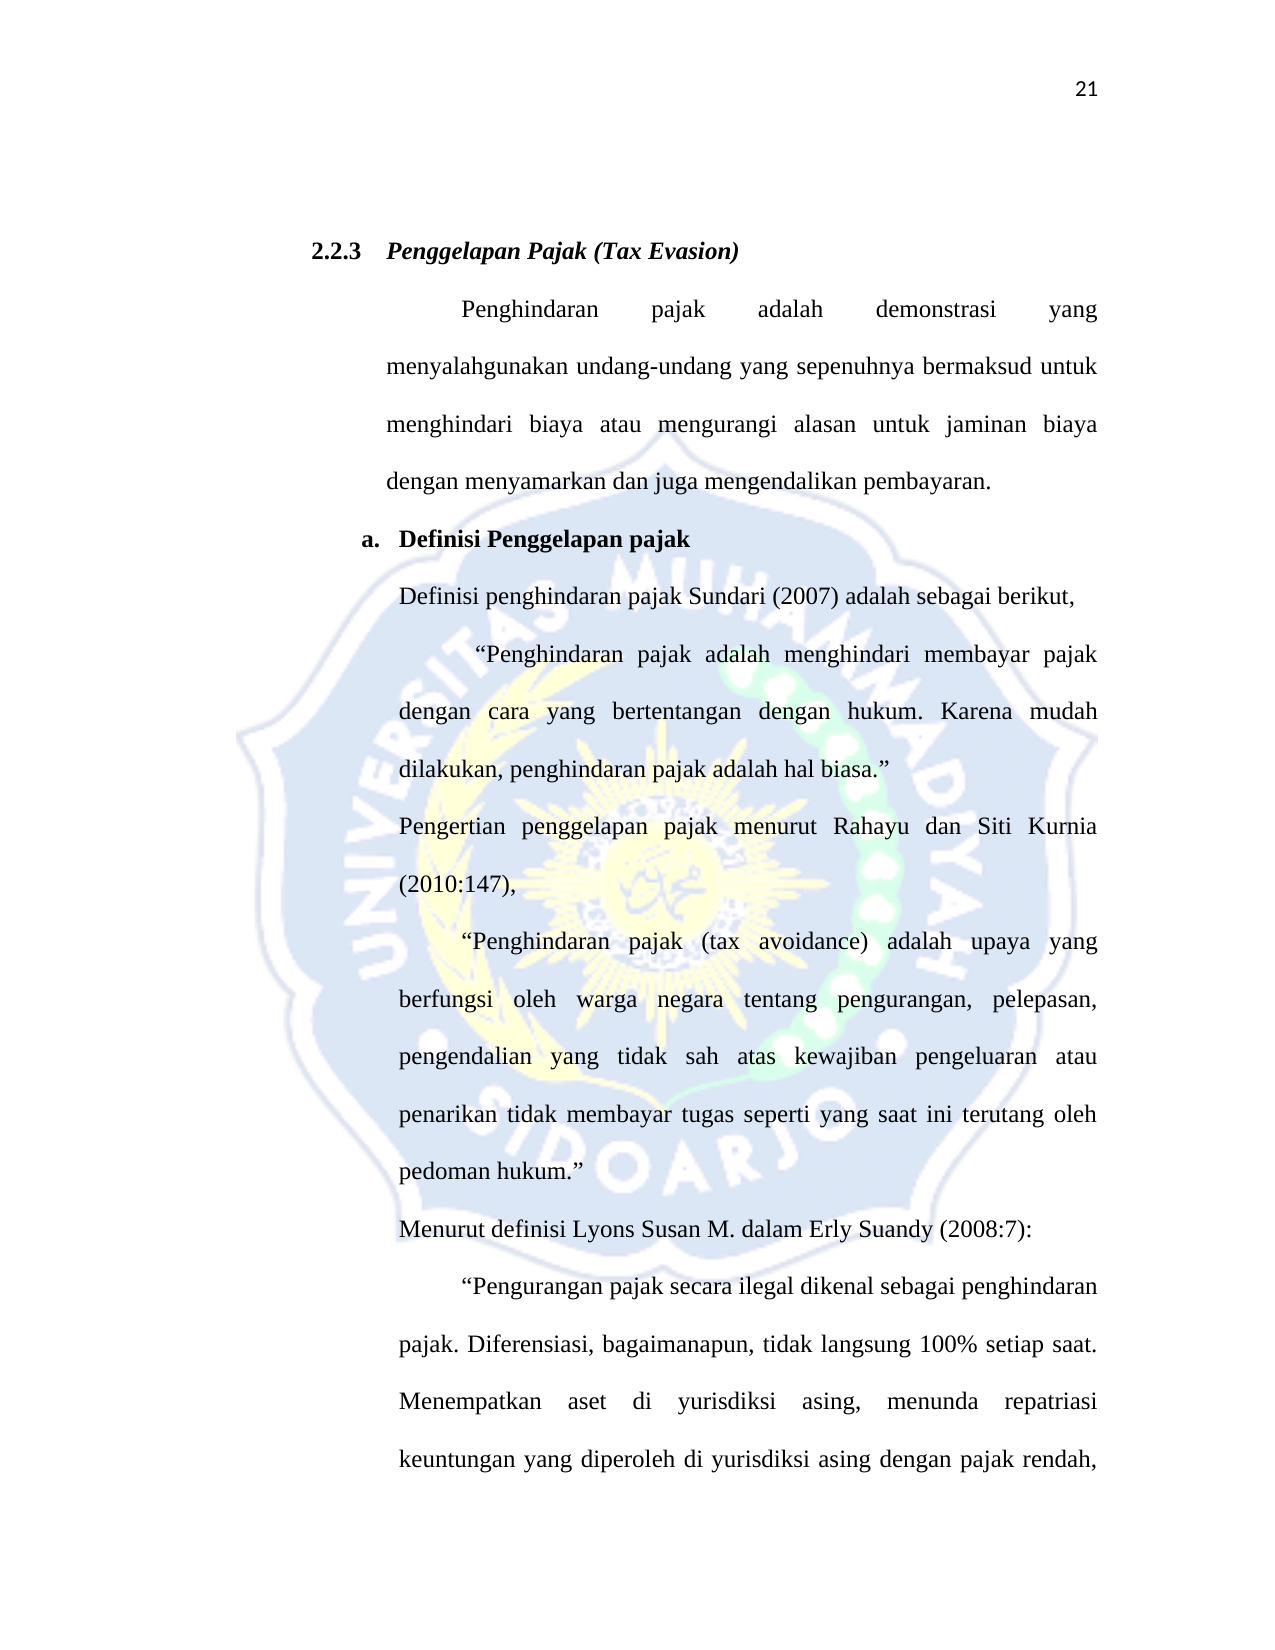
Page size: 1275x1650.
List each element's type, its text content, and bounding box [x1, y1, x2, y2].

list “Penghindaran pajak adalah menghindari membayar pajak dengan cara yang bertentangan dengan hukum. Karena mudah dilakukan, penghindaran pajak adalah hal biasa.” [399, 639, 1098, 782]
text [399, 1271, 1098, 1472]
list Definisi penghindaran pajak Sundari (2007) adalah sebagai berikut, [399, 581, 1098, 610]
list Penghindaran pajak adalah demonstrasi yang menyalahgunakan undang-undang yang sepenuhnya bermaksud untuk menghindari biaya atau mengurangi alasan untuk jaminan biaya dengan menyamarkan dan juga mengendalikan pembayaran. [386, 294, 1098, 495]
list “Penghindaran pajak (tax avoidance) adalah upaya yang berfungsi oleh warga negara tentang pengurangan, pelepasan, pengendalian yang tidak sah atas kewajiban pengeluaran atau penarikan tidak membayar tugas seperti yang saat ini terutang oleh pedoman hukum.” [399, 926, 1098, 1185]
text Pengertian penggelapan pajak menurut Rahayu dan Siti Kurnia (2010:147), [399, 811, 1098, 897]
text Menurut definisi Lyons Susan M. dalam Erly Suandy (2008:7): [386, 1214, 1098, 1242]
subtitle Penggelapan Pajak (Tax Evasion) [311, 236, 1098, 265]
list Definisi Penggelapan pajak [361, 524, 1098, 552]
